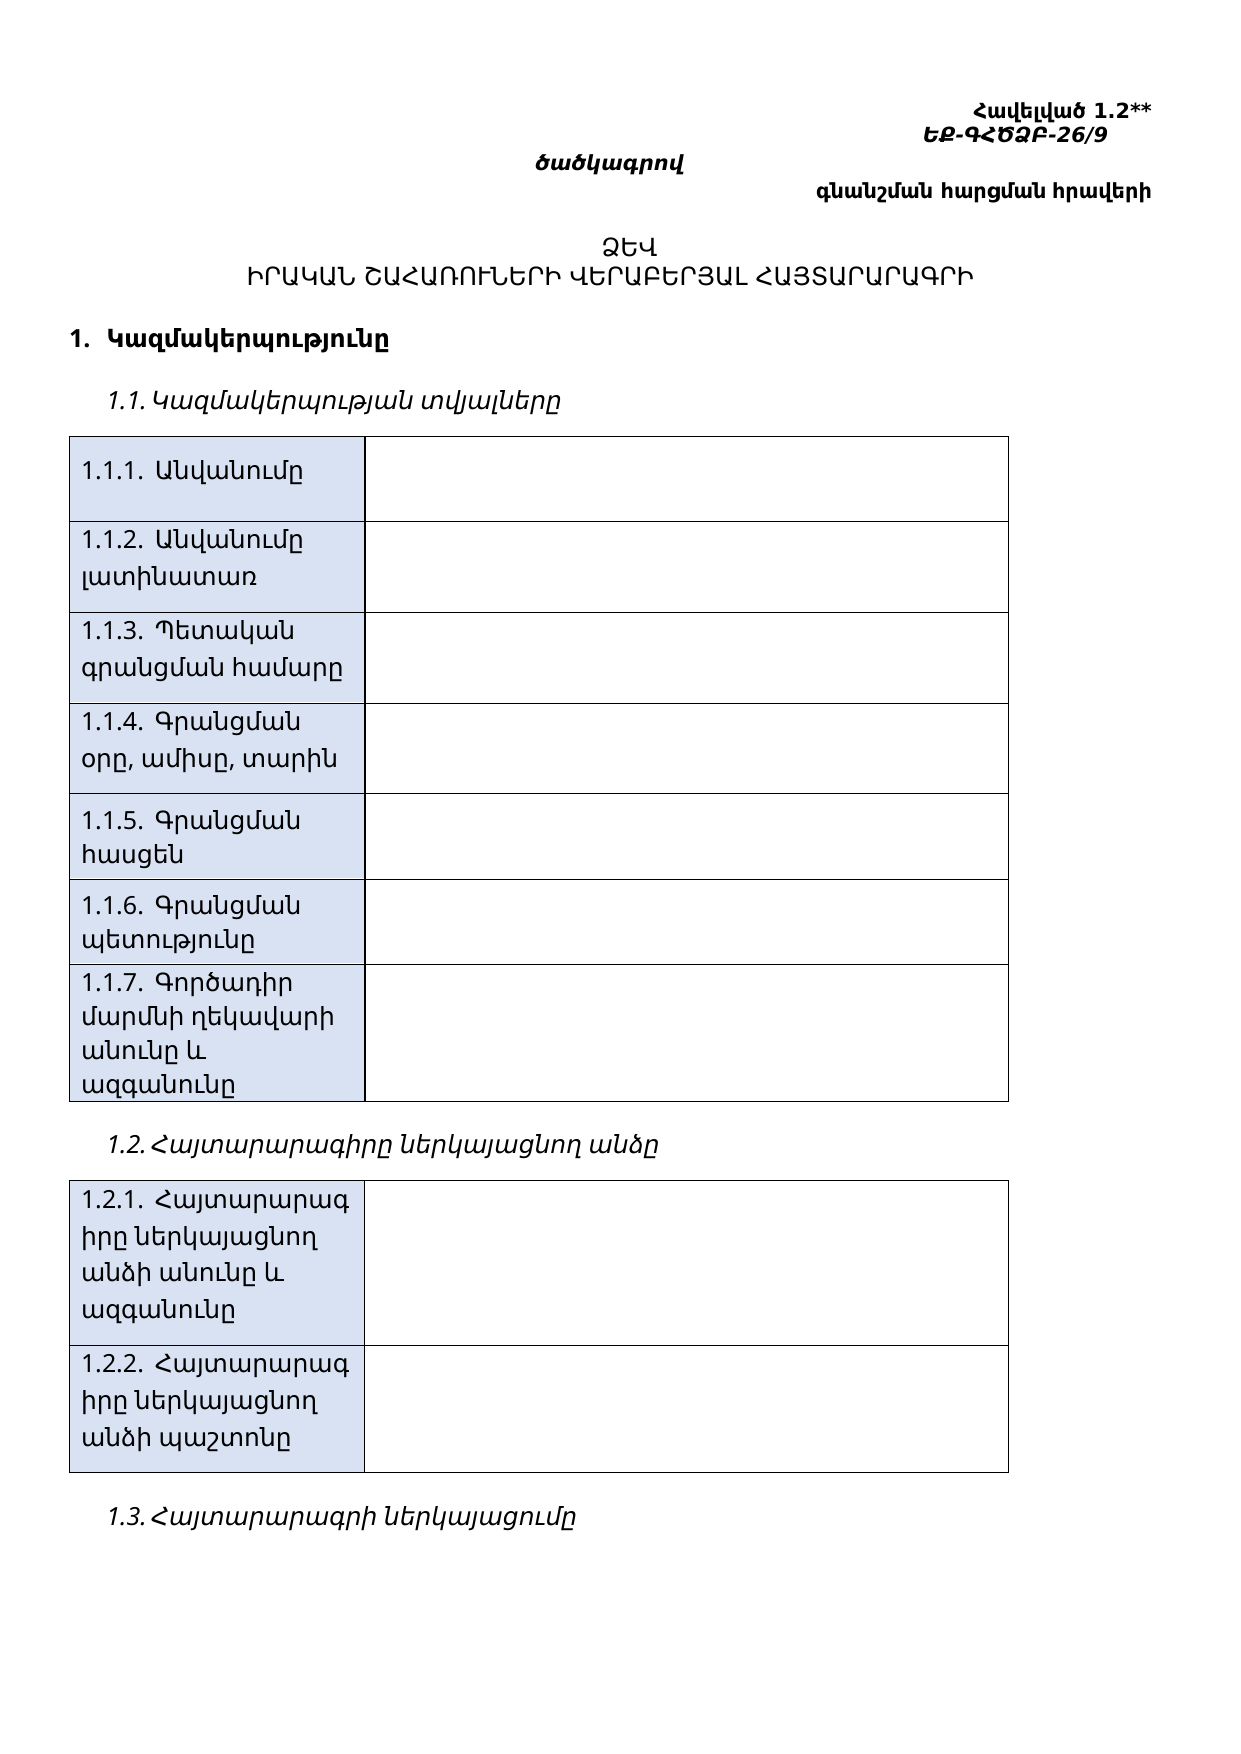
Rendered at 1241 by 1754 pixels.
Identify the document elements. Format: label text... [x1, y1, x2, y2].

table_cell [366, 880, 1008, 963]
table_header Անվանումը [70, 437, 364, 521]
text Հավելված 1.2** [69, 99, 1152, 123]
table_cell [366, 522, 1008, 612]
table_cell [366, 704, 1008, 793]
table_cell [366, 613, 1008, 702]
text ԵՔ-ԳՀԾՁԲ-26/9 ծածկագրով [69, 123, 1152, 176]
text գնանշման հարցման հրավերի [69, 176, 1152, 204]
table_header [366, 437, 1008, 521]
list Կազմակերպությունը [69, 321, 1152, 354]
table_cell [365, 1346, 1008, 1472]
text ԻՐԱԿԱՆ ՇԱՀԱՌՈՒՆԵՐԻ ՎԵՐԱԲԵՐՅԱԼ ՀԱՅՏԱՐԱՐԱԳՐԻ [69, 262, 1152, 291]
table_header [365, 1181, 1008, 1345]
text ՁԵՎ [69, 233, 1152, 262]
table_cell Գործադիր մարմնի ղեկավարի անունը և ազգանունը [70, 965, 364, 1101]
table_cell [366, 965, 1008, 1101]
table_header Հայտարարագիրը ներկայացնող անձի անունը և ազգանունը [70, 1181, 364, 1345]
list Կազմակերպության տվյալները [106, 382, 1152, 416]
table_cell Անվանումը լատինատառ [70, 522, 364, 612]
list Հայտարարագիրը ներկայացնող անձը [106, 1127, 1152, 1161]
table_cell Գրանցման օրը, ամիսը, տարին [70, 704, 364, 793]
table_cell Գրանցման հասցեն [70, 794, 364, 878]
table_cell Գրանցման պետությունը [70, 880, 364, 963]
list Հայտարարագրի ներկայացումը [106, 1498, 1152, 1532]
table_cell Պետական գրանցման համարը [70, 613, 364, 702]
table_cell [366, 794, 1008, 878]
table_cell Հայտարարագիրը ներկայացնող անձի պաշտոնը [70, 1346, 364, 1472]
